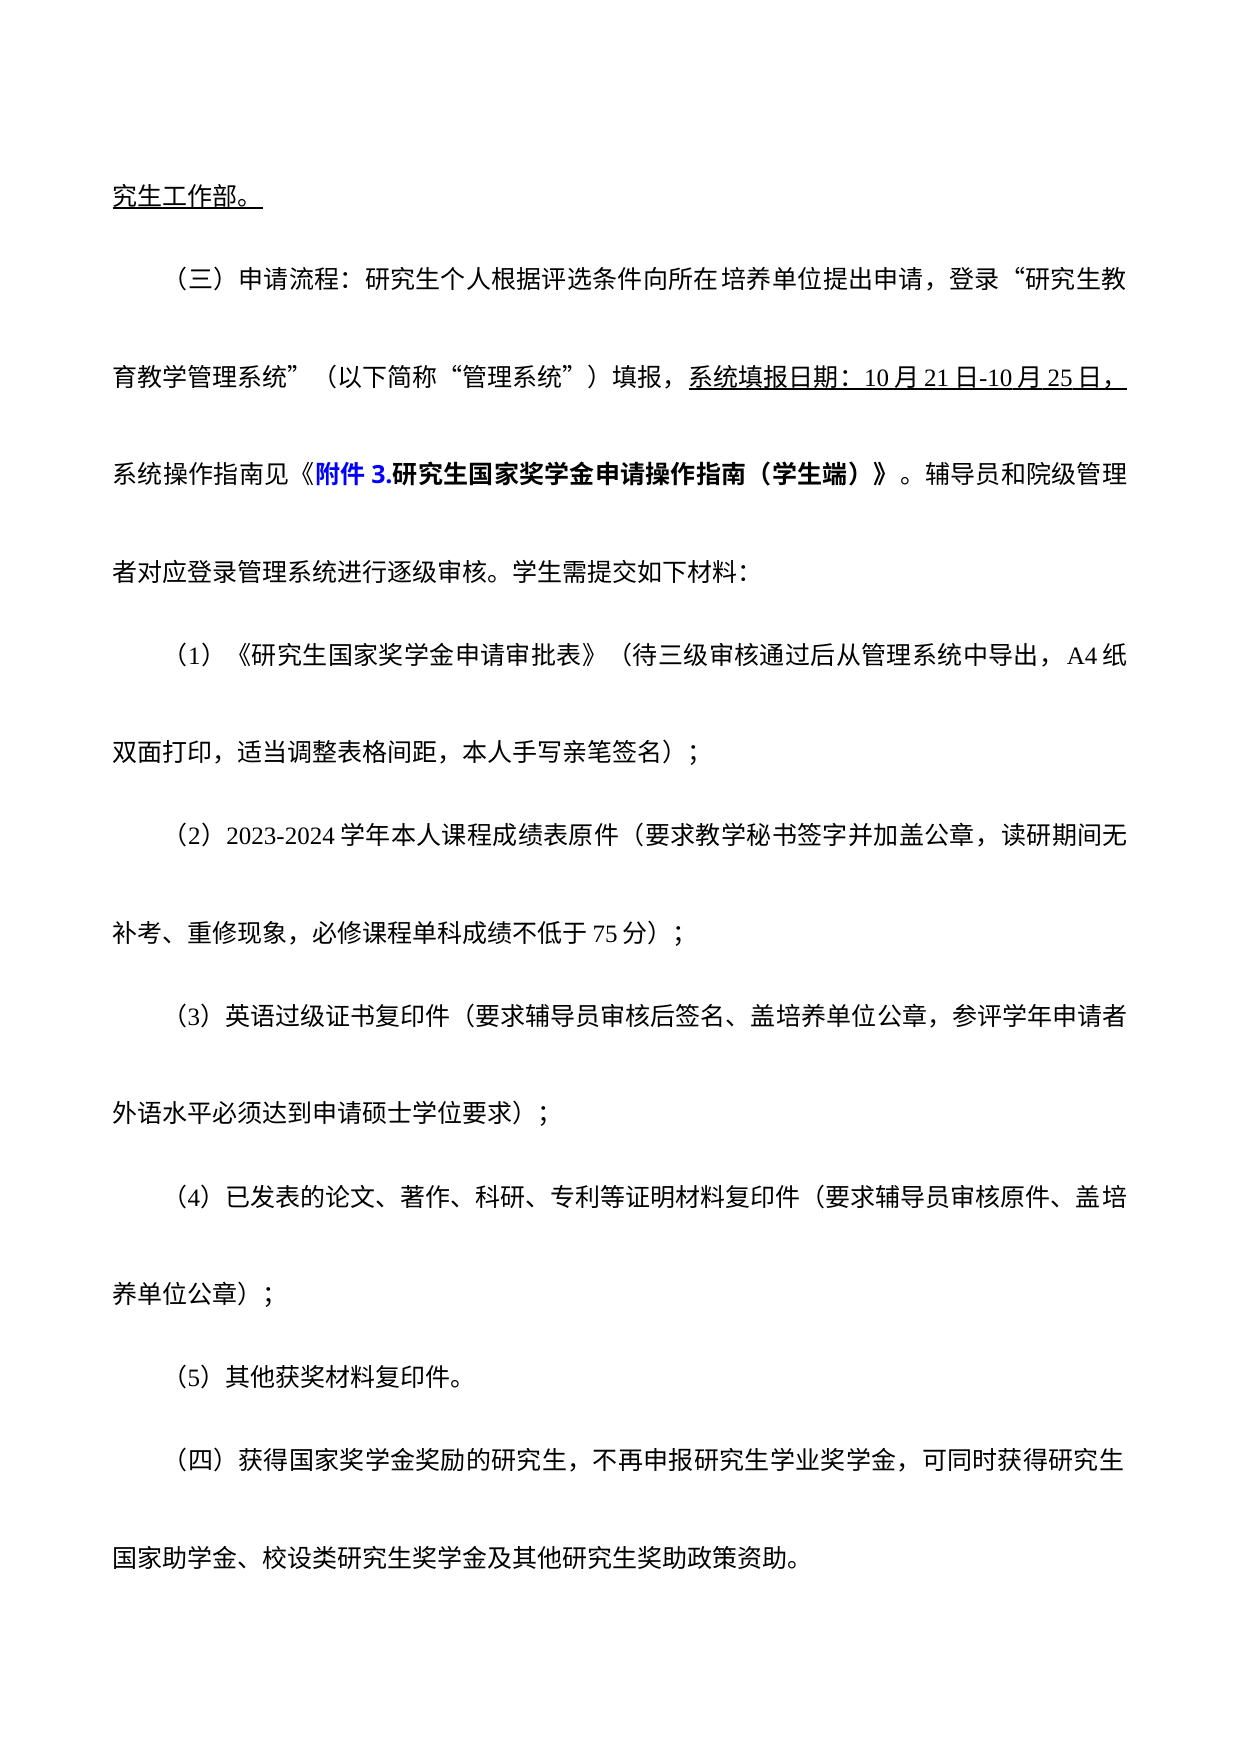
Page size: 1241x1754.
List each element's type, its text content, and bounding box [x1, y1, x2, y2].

text （2）2023-2024学年本人课程成绩表原件（要求教学秘书签字并加盖公章，读研期间无补考、重修现象，必修课程单科成绩不低于75分）； [112, 801, 1128, 964]
text （4）已发表的论文、著作、科研、专利等证明材料复印件（要求辅导员审核原件、盖培养单位公章）； [112, 1163, 1128, 1325]
text （四）获得国家奖学金奖励的研究生，不再申报研究生学业奖学金，可同时获得研究生国家助学金、校设类研究生奖学金及其他研究生奖助政策资助。 [112, 1426, 1128, 1589]
text （5）其他获奖材料复印件。 [112, 1343, 1128, 1408]
text （1）《研究生国家奖学金申请审批表》（待三级审核通过后从管理系统中导出，A4纸双面打印，适当调整表格间距，本人手写亲笔签名）； [112, 621, 1128, 783]
text （3）英语过级证书复印件（要求辅导员审核后签名、盖培养单位公章，参评学年申请者外语水平必须达到申请硕士学位要求）； [112, 982, 1128, 1144]
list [112, 162, 1128, 227]
list （三）申请流程：研究生个人根据评选条件向所在培养单位提出申请，登录“研究生教育教学管理系统”（以下简称“管理系统”）填报，系统填报日期：10月21日-10月25日，系统操作指南见《附件3.研究生国家奖学金申请操作指南（学生端）》。辅导员和院级管理者对应登录管理系统进行逐级审核。学生需提交如下材料： [112, 245, 1128, 603]
